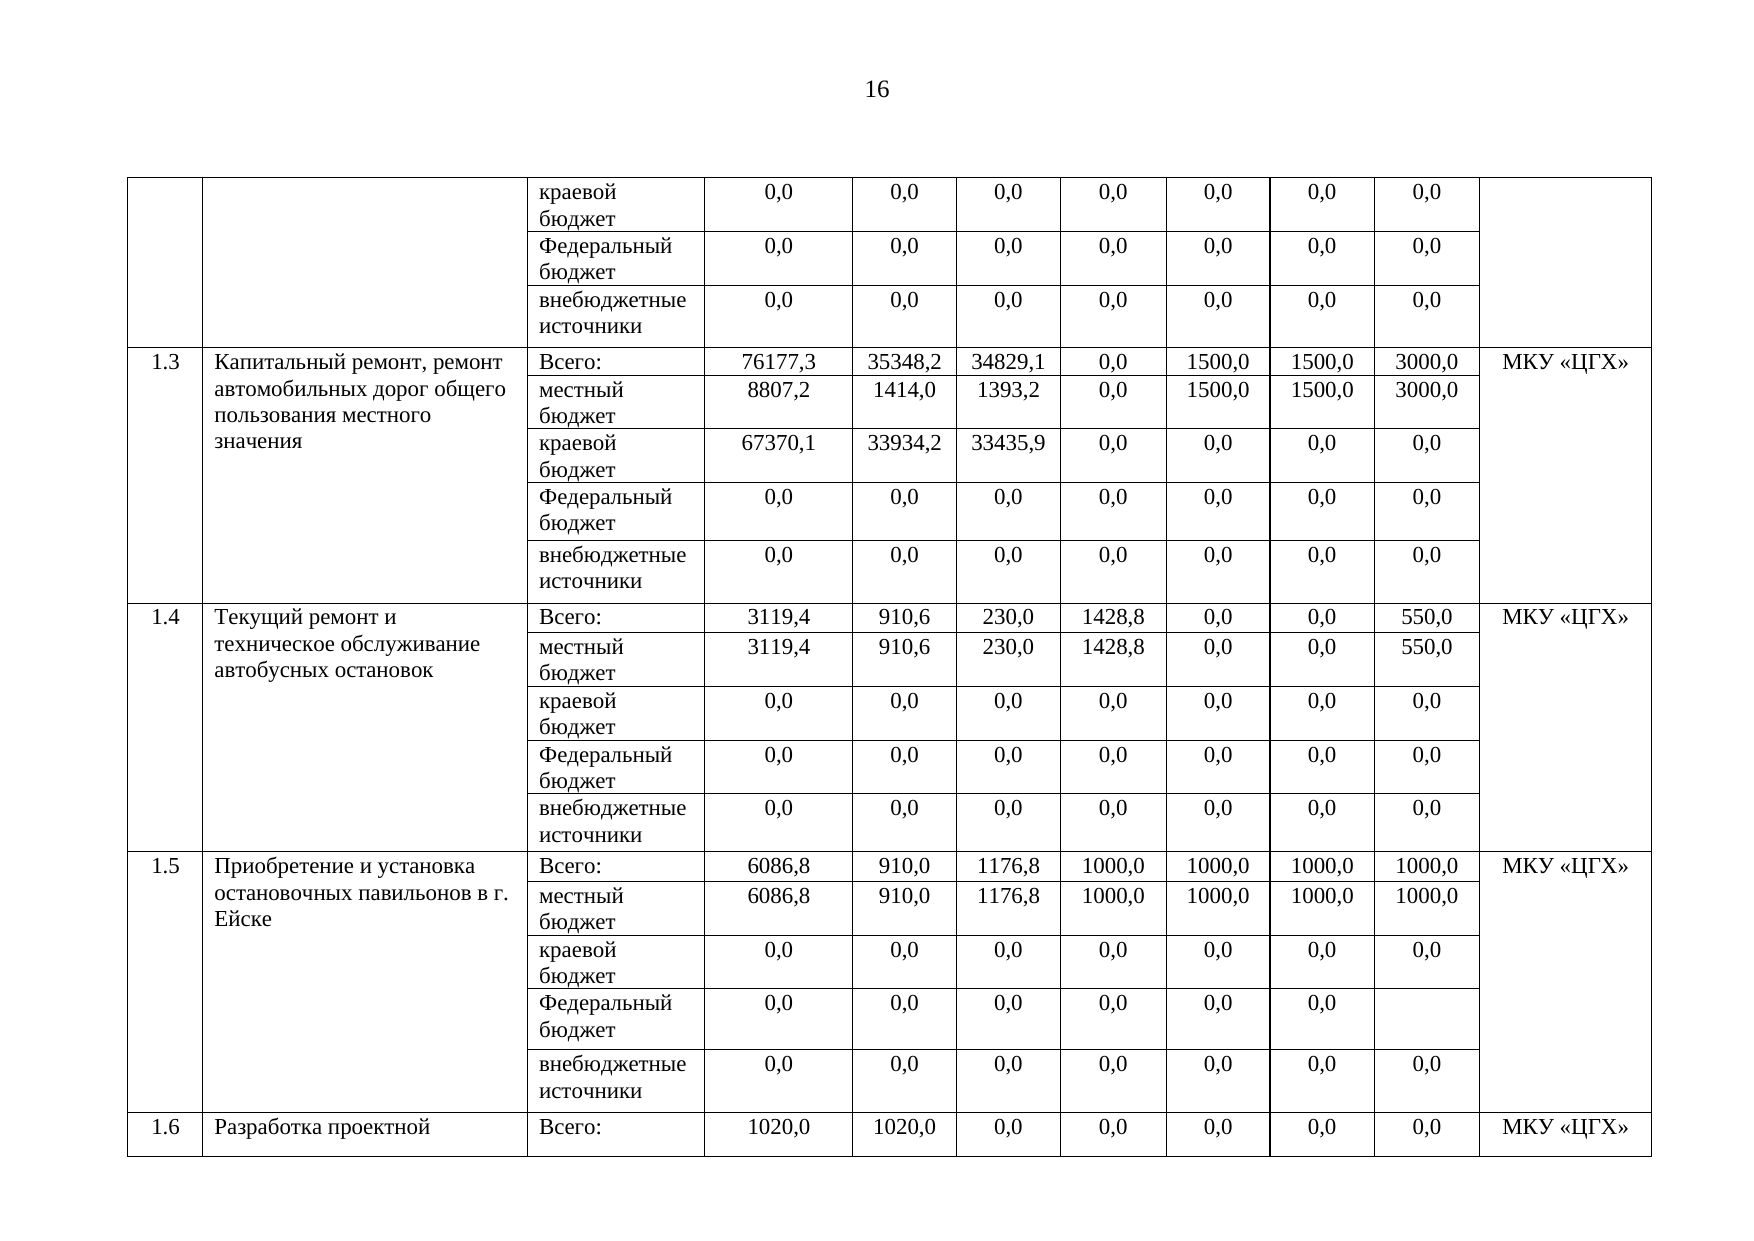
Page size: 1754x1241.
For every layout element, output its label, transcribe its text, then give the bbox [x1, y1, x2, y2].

table_cell 1000,0 [1271, 882, 1374, 934]
table_cell 230,0 [957, 633, 1060, 686]
table_cell 0,0 [853, 232, 956, 285]
table_cell 0,0 [1271, 1050, 1374, 1112]
table_cell краевой бюджет [528, 178, 704, 231]
table_cell 0,0 [1271, 936, 1374, 988]
table_cell 0,0 [1167, 286, 1269, 347]
table_cell 0,0 [1375, 741, 1479, 793]
table_cell 0,0 [1271, 232, 1374, 285]
table_cell 0,0 [1167, 1050, 1269, 1112]
table_cell 1.6 [128, 1113, 202, 1156]
table_cell 0,0 [1061, 376, 1166, 428]
table_cell 0,0 [1061, 348, 1166, 374]
table_cell 0,0 [1061, 1050, 1166, 1112]
table_cell 0,0 [1271, 794, 1374, 851]
table_cell 0,0 [853, 541, 956, 602]
table_cell 0,0 [705, 687, 852, 739]
table_cell Текущий ремонт и техническое обслуживание автобусных остановок [203, 604, 527, 851]
table_cell 0,0 [957, 794, 1060, 851]
table_cell 0,0 [1271, 741, 1374, 793]
table_cell 3000,0 [1375, 376, 1479, 428]
table_cell 0,0 [1167, 232, 1269, 285]
table_cell 3119,4 [705, 604, 852, 632]
table_cell 0,0 [853, 687, 956, 739]
table_cell 1.4 [128, 604, 202, 851]
table_cell 1500,0 [1271, 376, 1374, 428]
table_cell 0,0 [1271, 483, 1374, 540]
table_cell 0,0 [1167, 604, 1269, 632]
table_cell 0,0 [957, 1050, 1060, 1112]
table_cell 0,0 [705, 936, 852, 988]
table_cell 550,0 [1375, 604, 1479, 632]
table_cell местный бюджет [528, 633, 704, 686]
table_cell 0,0 [1375, 232, 1479, 285]
table_cell МКУ «ЦГХ» [1480, 852, 1651, 1112]
table_cell 0,0 [1375, 1113, 1479, 1156]
table_cell 0,0 [1061, 989, 1166, 1049]
table_cell 0,0 [1271, 541, 1374, 602]
table_cell 1428,8 [1061, 633, 1166, 686]
table_cell внебюджетные источники [528, 286, 704, 347]
table_cell 0,0 [853, 1050, 956, 1112]
table_cell 1000,0 [1061, 882, 1166, 934]
table_cell 0,0 [1167, 483, 1269, 540]
table_cell 0,0 [957, 178, 1060, 231]
table_cell 67370,1 [705, 429, 852, 482]
table_cell 910,0 [853, 852, 956, 881]
table_cell 0,0 [1375, 178, 1479, 231]
table_cell 1000,0 [1167, 882, 1269, 934]
table_cell 1393,2 [957, 376, 1060, 428]
table_cell местный бюджет [528, 376, 704, 428]
table_cell 0,0 [1061, 286, 1166, 347]
table_cell 0,0 [957, 936, 1060, 988]
table_cell 0,0 [957, 541, 1060, 602]
table_cell 0,0 [1271, 286, 1374, 347]
table_cell 0,0 [957, 232, 1060, 285]
table_cell 0,0 [705, 794, 852, 851]
table_cell 0,0 [957, 286, 1060, 347]
table_cell 1500,0 [1271, 348, 1374, 374]
table_cell 1020,0 [853, 1113, 956, 1156]
table_cell 0,0 [1061, 232, 1166, 285]
table_cell 0,0 [1167, 687, 1269, 739]
table_cell 0,0 [1167, 936, 1269, 988]
table_cell 0,0 [1167, 429, 1269, 482]
table_cell 1000,0 [1167, 852, 1269, 881]
table_cell 0,0 [1375, 429, 1479, 482]
table_cell Капитальный ремонт, ремонт автомобильных дорог общего пользования местного значения [203, 348, 527, 602]
table_cell 550,0 [1375, 633, 1479, 686]
table_cell 1500,0 [1167, 376, 1269, 428]
table_cell 0,0 [1167, 989, 1269, 1049]
table_cell 0,0 [1061, 1113, 1166, 1156]
table_cell 0,0 [1271, 604, 1374, 632]
table_cell 0,0 [1061, 687, 1166, 739]
table_cell 0,0 [705, 483, 852, 540]
table_cell 0,0 [1061, 794, 1166, 851]
table_cell 1000,0 [1061, 852, 1166, 881]
table_cell 0,0 [705, 741, 852, 793]
table_cell 8807,2 [705, 376, 852, 428]
table_cell 1020,0 [705, 1113, 852, 1156]
table_cell МКУ «ЦГХ» [1480, 1113, 1651, 1156]
table_cell 0,0 [705, 541, 852, 602]
table_cell 0,0 [957, 1113, 1060, 1156]
table_cell внебюджетные источники [528, 541, 704, 602]
table_cell 1500,0 [1167, 348, 1269, 374]
table_cell 1000,0 [1375, 882, 1479, 934]
table_cell МКУ «ЦГХ» [1480, 604, 1651, 851]
table_cell 34829,1 [957, 348, 1060, 374]
table_cell 0,0 [1167, 794, 1269, 851]
table_cell 1414,0 [853, 376, 956, 428]
table_cell Федеральный бюджет [528, 483, 704, 540]
table_cell 1.5 [128, 852, 202, 1112]
table_cell 3119,4 [705, 633, 852, 686]
table_cell 0,0 [1061, 483, 1166, 540]
table_cell 1000,0 [1271, 852, 1374, 881]
table_cell местный бюджет [528, 882, 704, 934]
table_cell 0,0 [1271, 1113, 1374, 1156]
table_cell 0,0 [957, 741, 1060, 793]
table_cell 0,0 [957, 483, 1060, 540]
table_cell 0,0 [1375, 483, 1479, 540]
table_cell 0,0 [1271, 633, 1374, 686]
table_cell 0,0 [853, 989, 956, 1049]
table_cell 0,0 [1271, 989, 1374, 1049]
table_cell МКУ «ЦГХ» [1480, 348, 1651, 602]
table_cell Федеральный бюджет [528, 989, 704, 1049]
table_cell 0,0 [1167, 1113, 1269, 1156]
table_cell 0,0 [1061, 429, 1166, 482]
table_cell 0,0 [1167, 741, 1269, 793]
table_cell Федеральный бюджет [528, 741, 704, 793]
table_cell 0,0 [705, 178, 852, 231]
table_cell 0,0 [957, 989, 1060, 1049]
table_cell Федеральный бюджет [528, 232, 704, 285]
table_cell 0,0 [1375, 286, 1479, 347]
table_cell Всего: [528, 1113, 704, 1156]
table_cell 0,0 [1061, 741, 1166, 793]
table_cell 33435,9 [957, 429, 1060, 482]
table_cell 35348,2 [853, 348, 956, 374]
table_cell 0,0 [1061, 936, 1166, 988]
table_cell 0,0 [957, 687, 1060, 739]
table_cell 3000,0 [1375, 348, 1479, 374]
table_cell 1176,8 [957, 882, 1060, 934]
table_cell 0,0 [853, 483, 956, 540]
table_cell 0,0 [1061, 178, 1166, 231]
table_cell 0,0 [1167, 633, 1269, 686]
table_cell 0,0 [853, 286, 956, 347]
table_cell 0,0 [853, 741, 956, 793]
table_cell 910,6 [853, 633, 956, 686]
table_cell Приобретение и установка остановочных павильонов в г. Ейске [203, 852, 527, 1112]
table_cell 230,0 [957, 604, 1060, 632]
table_cell краевой бюджет [528, 429, 704, 482]
table_cell 1000,0 [1375, 852, 1479, 881]
table_cell внебюджетные источники [528, 1050, 704, 1112]
table_cell 0,0 [853, 794, 956, 851]
table_cell 0,0 [1375, 541, 1479, 602]
table_cell 910,0 [853, 882, 956, 934]
table_cell 0,0 [853, 936, 956, 988]
table_cell 0,0 [1375, 1050, 1479, 1112]
table_cell 0,0 [705, 232, 852, 285]
table_cell 0,0 [705, 286, 852, 347]
table_cell 0,0 [1167, 541, 1269, 602]
table_cell 0,0 [1375, 794, 1479, 851]
table_cell 0,0 [853, 178, 956, 231]
table_cell 76177,3 [705, 348, 852, 374]
table_cell Всего: [528, 852, 704, 881]
table_cell 0,0 [1061, 541, 1166, 602]
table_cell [203, 1113, 527, 1156]
table_cell краевой бюджет [528, 687, 704, 739]
table_cell 0,0 [1167, 178, 1269, 231]
table_cell Всего: [528, 348, 704, 374]
table_cell 0,0 [1271, 687, 1374, 739]
table_cell 0,0 [1375, 687, 1479, 739]
table_cell краевой бюджет [528, 936, 704, 988]
table_cell 1.3 [128, 348, 202, 602]
table_cell 33934,2 [853, 429, 956, 482]
table_cell 0,0 [1271, 429, 1374, 482]
table_cell 0,0 [705, 1050, 852, 1112]
table_cell внебюджетные источники [528, 794, 704, 851]
table_cell Всего: [528, 604, 704, 632]
table_cell 0,0 [705, 989, 852, 1049]
table_cell 6086,8 [705, 882, 852, 934]
table_cell [1375, 989, 1479, 1049]
table_cell 1428,8 [1061, 604, 1166, 632]
table_cell 1176,8 [957, 852, 1060, 881]
table_cell 0,0 [1375, 936, 1479, 988]
table_cell 6086,8 [705, 852, 852, 881]
table_cell 0,0 [1271, 178, 1374, 231]
table_cell 910,6 [853, 604, 956, 632]
